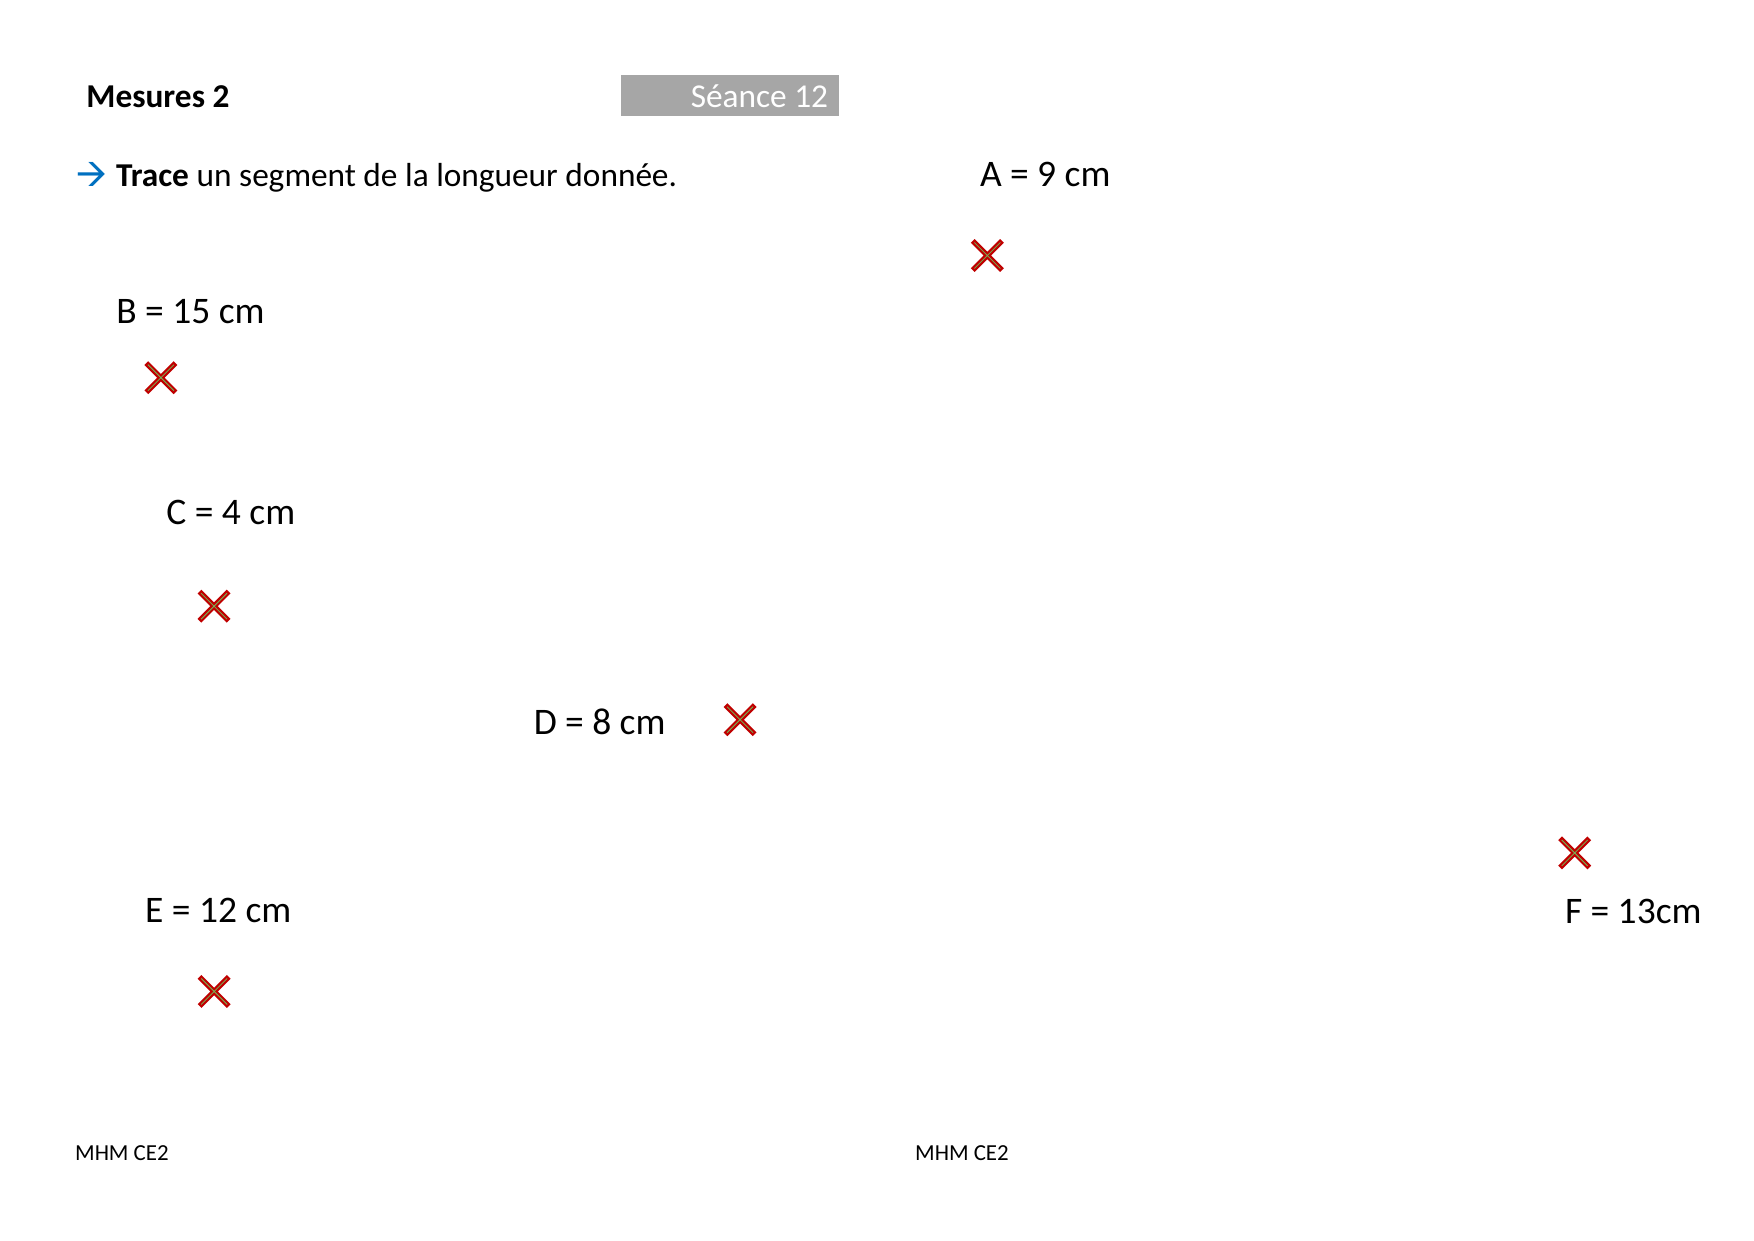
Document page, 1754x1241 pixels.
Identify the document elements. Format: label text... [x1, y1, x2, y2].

table_header Mesures 2 [75, 75, 621, 116]
text Trace un segment de la longueur donnée. [75, 154, 840, 195]
table_header Séance 12 [621, 75, 839, 116]
